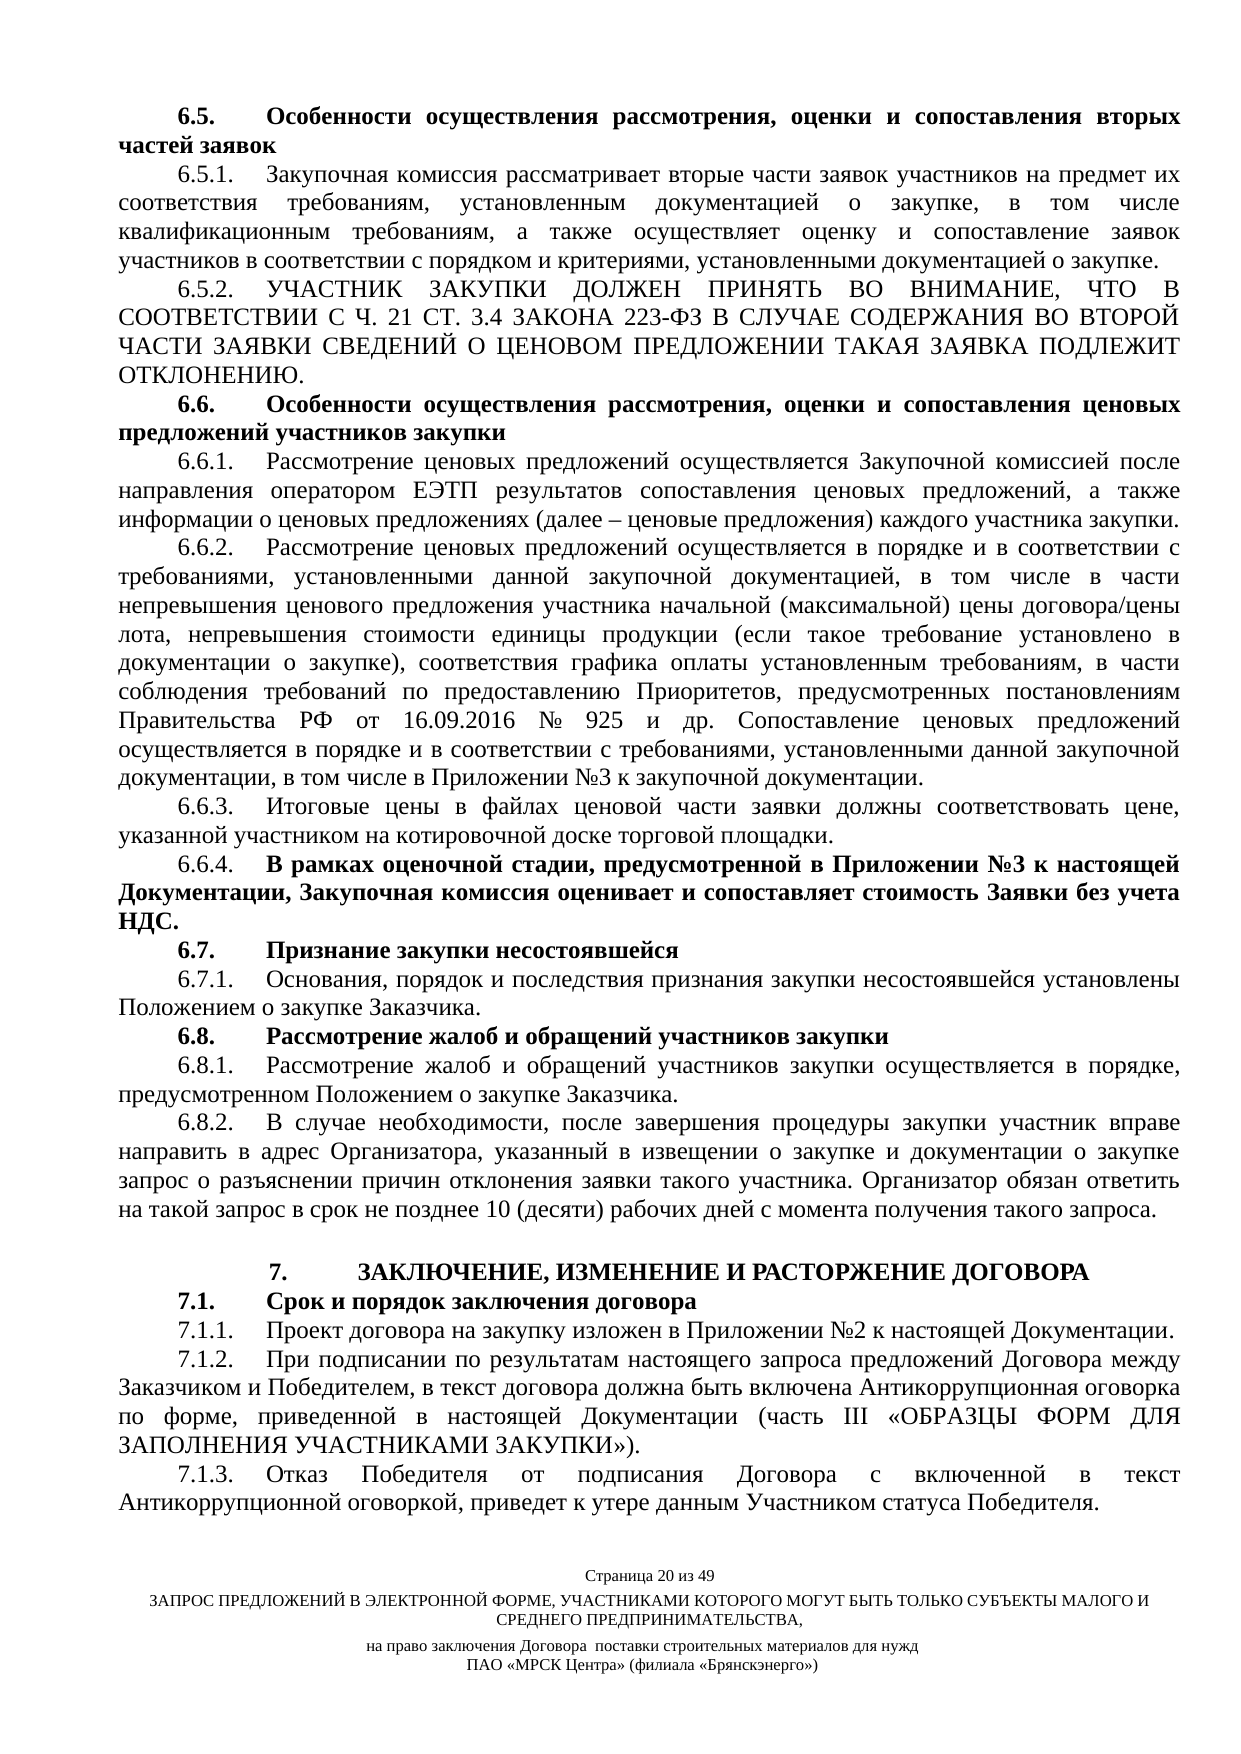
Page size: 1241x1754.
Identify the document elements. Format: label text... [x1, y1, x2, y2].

subtitle Особенности осуществления рассмотрения, оценки и сопоставления ценовых предложений участников закупки [118, 389, 1181, 446]
subtitle При подписании по результатам настоящего запроса предложений Договора между Заказчиком и Победителем, в текст договора должна быть включена Антикоррупционная оговорка по форме, приведенной в настоящей Документации (часть III «ОБРАЗЦЫ ФОРМ ДЛЯ ЗАПОЛНЕНИЯ УЧАСТНИКАМИ ЗАКУПКИ»). [118, 1344, 1181, 1459]
subtitle Отказ Победителя от подписания Договора с включенной в текст Антикоррупционной оговоркой, приведет к утере данным Участником статуса Победителя. [118, 1459, 1181, 1516]
subtitle Рассмотрение жалоб и обращений участников закупки осуществляется в порядке, предусмотренном Положением о закупке Заказчика. [118, 1050, 1181, 1107]
subtitle Закупочная комиссия рассматривает вторые части заявок участников на предмет их соответствия требованиям, установленным документацией о закупке, в том числе квалификационным требованиям, а также осуществляет оценку и сопоставление заявок участников в соответствии с порядком и критериями, установленными документацией о закупке. [118, 159, 1181, 274]
subtitle Срок и порядок заключения договора [118, 1286, 1181, 1315]
subtitle Признание закупки несостоявшейся [118, 935, 1181, 964]
subtitle В случае необходимости, после завершения процедуры закупки участник вправе направить в адрес Организатора, указанный в извещении о закупке и документации о закупке запрос о разъяснении причин отклонения заявки такого участника. Организатор обязан ответить на такой запрос в срок не позднее 10 (десяти) рабочих дней с момента получения такого запроса. [118, 1107, 1181, 1222]
subtitle Рассмотрение ценовых предложений осуществляется в порядке и в соответствии с требованиями, установленными данной закупочной документацией, в том числе в части непревышения ценового предложения участника начальной (максимальной) цены договора/цены лота, непревышения стоимости единицы продукции (если такое требование установлено в документации о закупке), соответствия графика оплаты установленным требованиям, в части соблюдения требований по предоставлению Приоритетов, предусмотренных постановлениям Правительства РФ от 16.09.2016 № 925 и др. Сопоставление ценовых предложений осуществляется в порядке и в соответствии с требованиями, установленными данной закупочной документации, в том числе в Приложении №3 к закупочной документации. [118, 532, 1181, 791]
subtitle Итоговые цены в файлах ценовой части заявки должны соответствовать цене, указанной участником на котировочной доске торговой площадки. [118, 791, 1181, 849]
subtitle Проект договора на закупку изложен в Приложении №2 к настоящей Документации. [118, 1315, 1181, 1344]
subtitle Особенности осуществления рассмотрения, оценки и сопоставления вторых частей заявок [118, 101, 1181, 159]
subtitle Рассмотрение ценовых предложений осуществляется Закупочной комиссией после направления оператором ЕЭТП результатов сопоставления ценовых предложений, а также информации о ценовых предложениях (далее – ценовые предложения) каждого участника закупки. [118, 446, 1181, 532]
subtitle ЗАКЛЮЧЕНИЕ, ИЗМЕНЕНИЕ И РАСТОРЖЕНИЕ ДОГОВОРА [118, 1257, 1181, 1286]
subtitle Основания, порядок и последствия признания закупки несостоявшейся установлены Положением о закупке Заказчика. [118, 964, 1181, 1021]
subtitle В рамках оценочной стадии, предусмотренной в Приложении №3 к настоящей Документации, Закупочная комиссия оценивает и сопоставляет стоимость Заявки без учета НДС. [118, 849, 1181, 935]
subtitle Рассмотрение жалоб и обращений участников закупки [118, 1021, 1181, 1050]
subtitle УЧАСТНИК ЗАКУПКИ ДОЛЖЕН ПРИНЯТЬ ВО ВНИМАНИЕ, ЧТО В СООТВЕТСТВИИ С Ч. 21 СТ. 3.4 ЗАКОНА 223-ФЗ В СЛУЧАЕ СОДЕРЖАНИЯ ВО ВТОРОЙ ЧАСТИ ЗАЯВКИ СВЕДЕНИЙ О ЦЕНОВОМ ПРЕДЛОЖЕНИИ ТАКАЯ ЗАЯВКА ПОДЛЕЖИТ ОТКЛОНЕНИЮ. [118, 274, 1181, 389]
